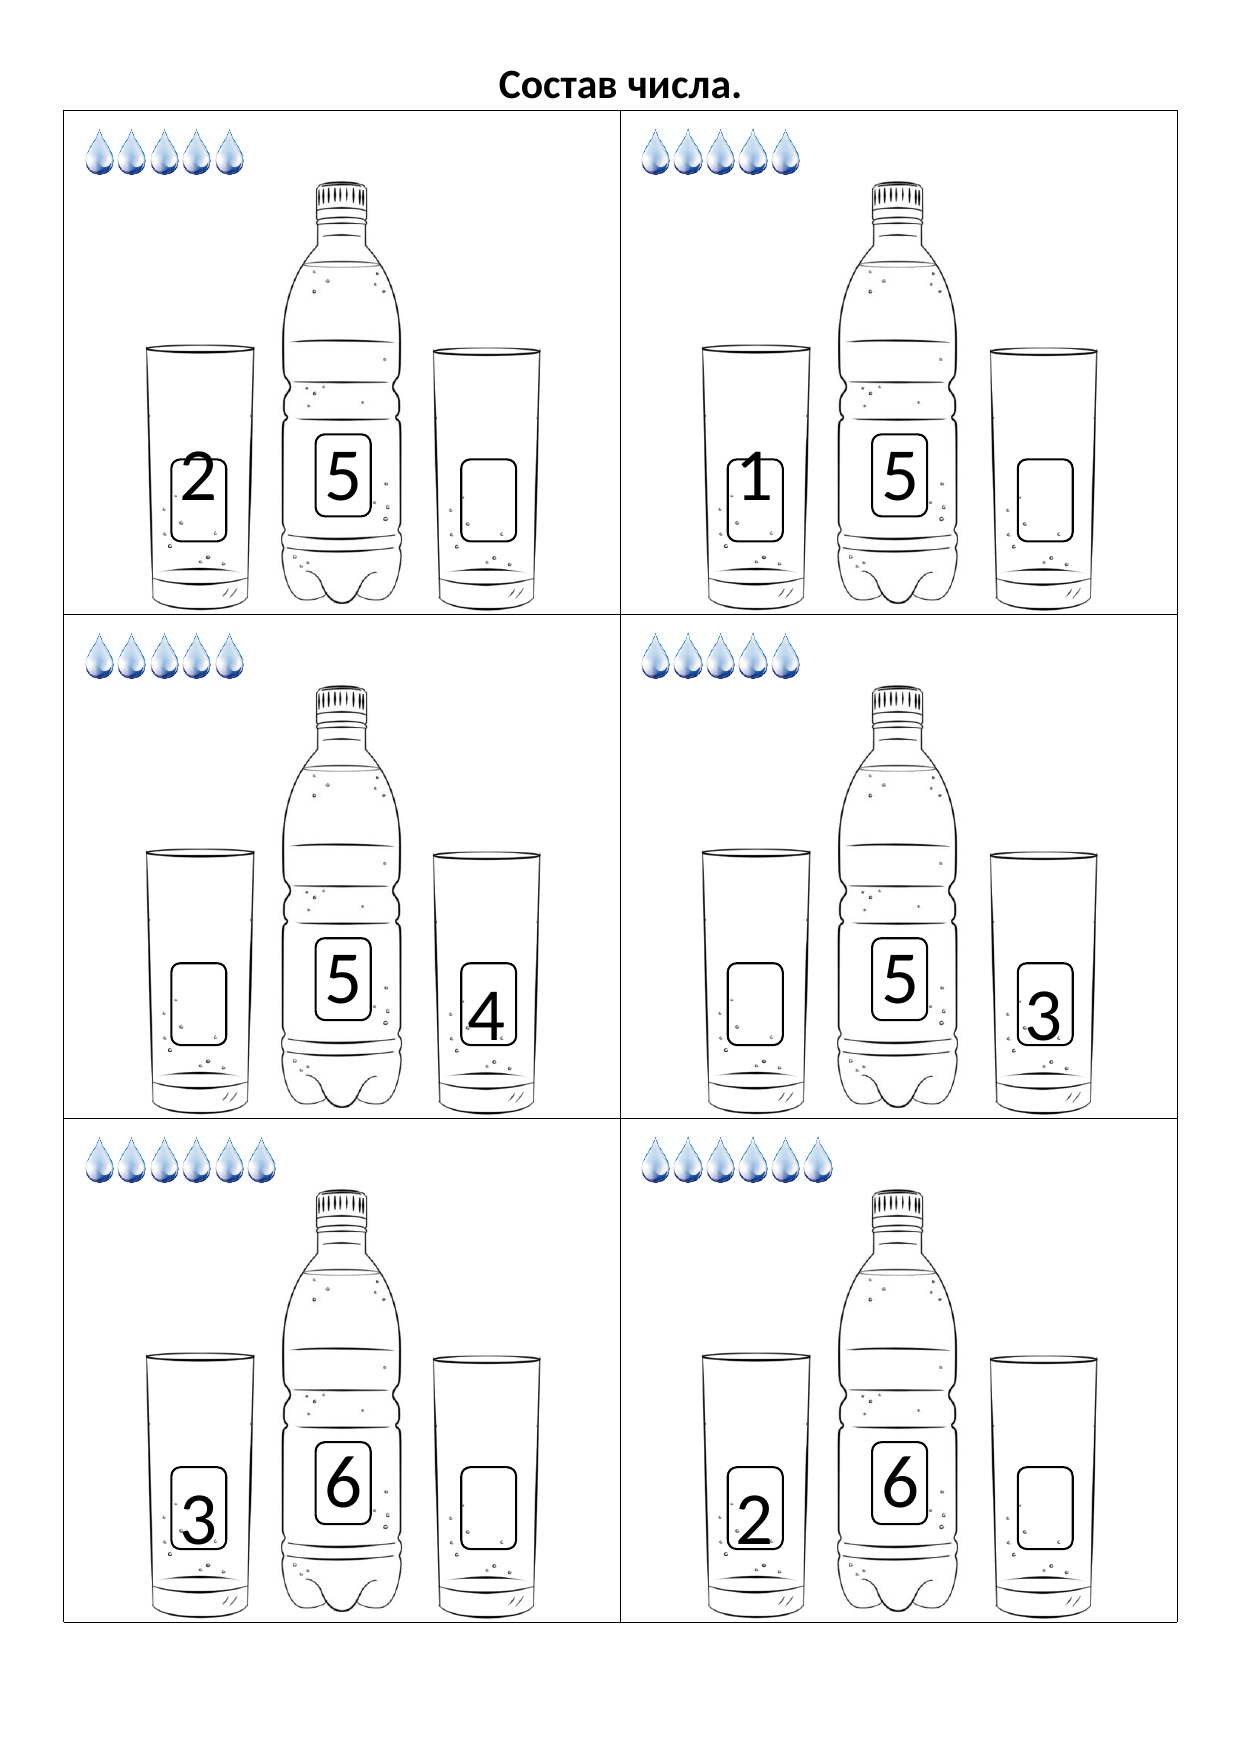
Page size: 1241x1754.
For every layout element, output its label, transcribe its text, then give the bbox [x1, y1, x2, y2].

picture [981, 341, 1104, 614]
picture [981, 845, 1104, 1118]
picture [83, 124, 246, 177]
picture [83, 628, 246, 681]
picture [981, 1349, 1104, 1622]
picture [424, 845, 547, 1118]
picture [424, 1349, 547, 1622]
picture [639, 124, 802, 177]
picture [424, 341, 547, 614]
picture [693, 670, 976, 1118]
picture [83, 1132, 420, 1622]
picture [639, 628, 802, 681]
text Состав числа. [498, 58, 1159, 109]
picture [639, 1132, 976, 1622]
picture [693, 166, 976, 614]
picture [137, 166, 420, 614]
picture [137, 670, 420, 1118]
